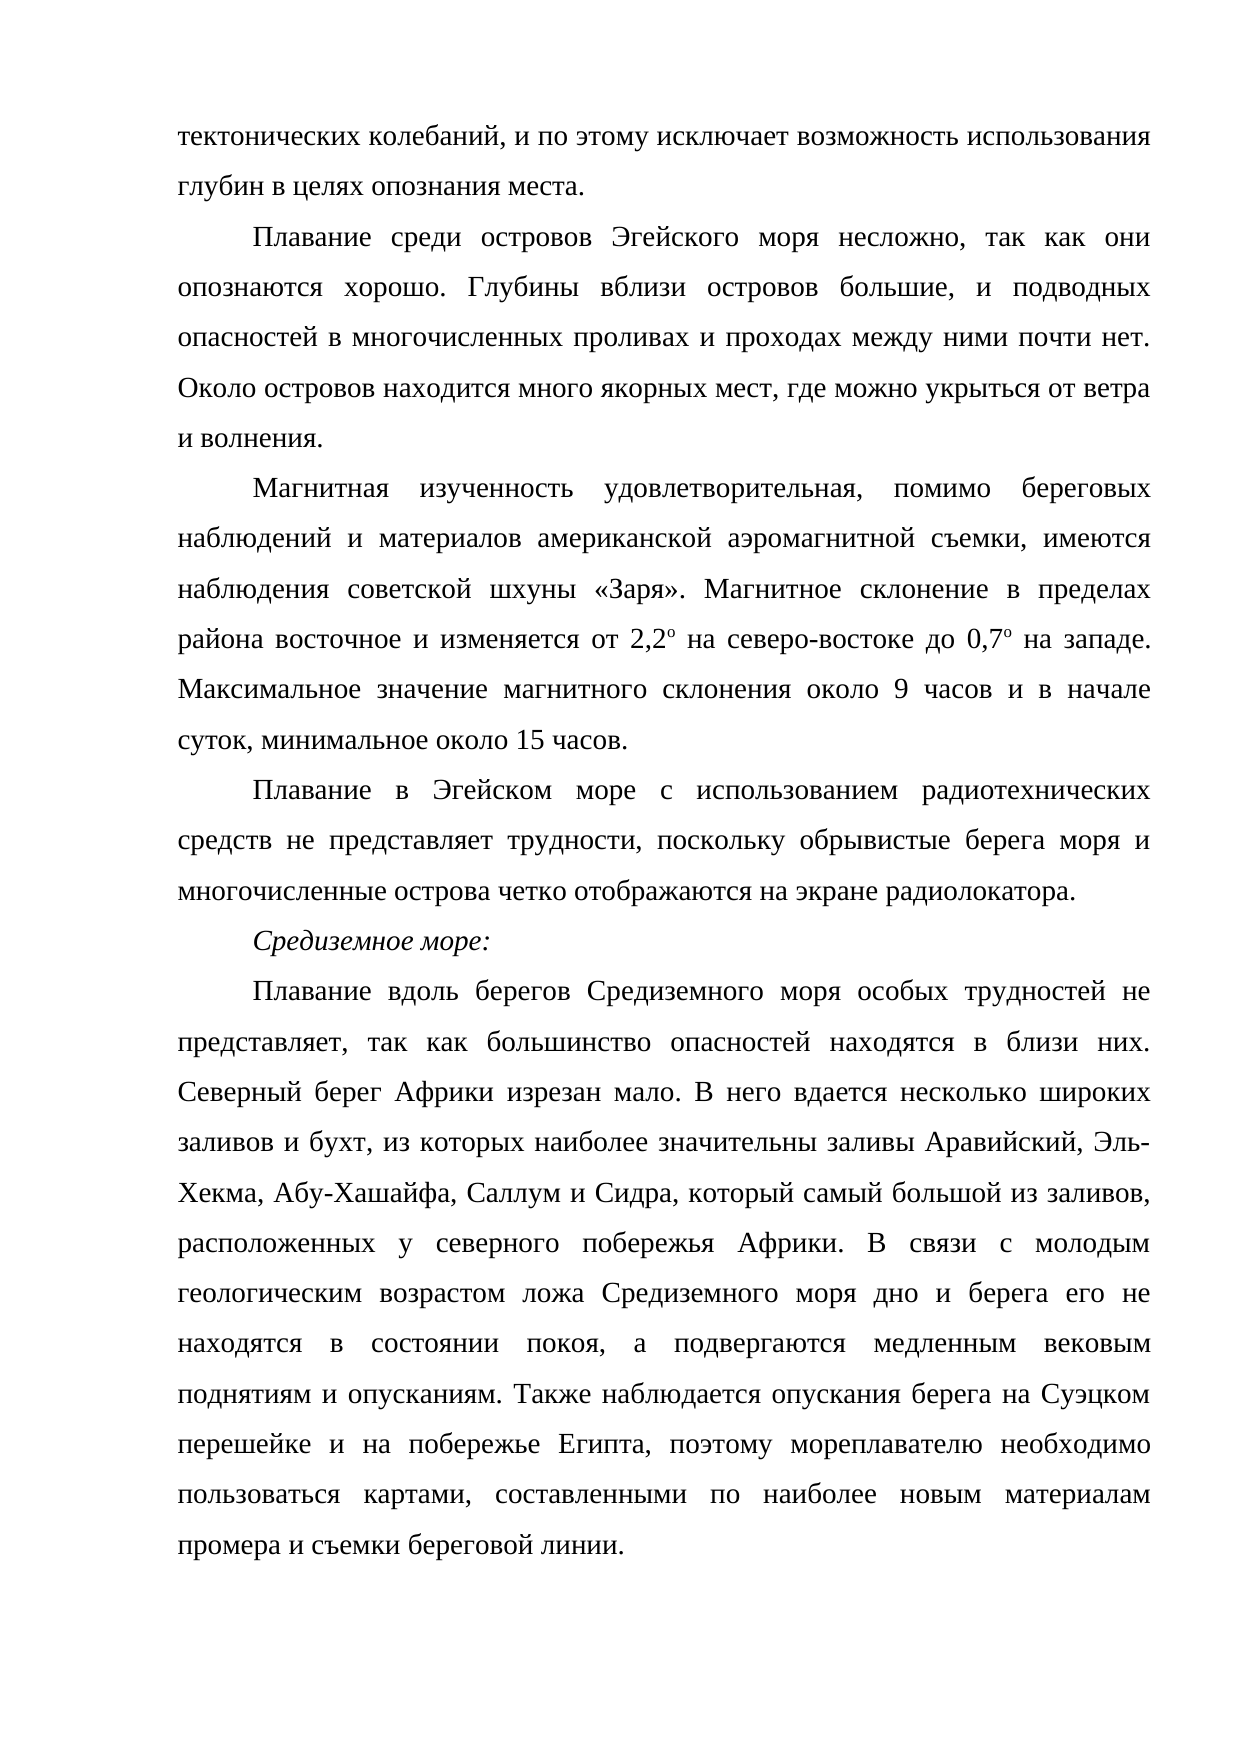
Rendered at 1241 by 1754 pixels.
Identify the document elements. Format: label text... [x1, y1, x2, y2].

text Плавание вдоль берегов Средиземного моря особых трудностей не представляет, так как большинство опасностей находятся в близи них. Северный берег Африки изрезан мало. В него вдается несколько широких заливов и бухт, из которых наиболее значительны заливы Аравийский, Эль-Хекма, Абу-Хашайфа, Саллум и Сидра, который самый большой из заливов, расположенных у северного побережья Африки. В связи с молодым геологическим возрастом ложа Средиземного моря дно и берега его не находятся в состоянии покоя, а подвергаются медленным вековым поднятиям и опусканиям. Также наблюдается опускания берега на Суэцком перешейке и на побережье Египта, поэтому мореплавателю необходимо пользоваться картами, составленными по наиболее новым материалам промера и съемки береговой линии. [177, 973, 1152, 1560]
text Плавание в Эгейском море с использованием радиотехнических средств не представляет трудности, поскольку обрывистые берега моря и многочисленные острова четко отображаются на экране радиолокатора. [177, 772, 1152, 906]
text Магнитная изученность удовлетворительная, помимо береговых наблюдений и материалов американской аэромагнитной съемки, имеются наблюдения советской шхуны «Заря». Магнитное склонение в пределах района восточное и изменяется от 2,2о на северо-востоке до 0,7о на западе. Максимальное значение магнитного склонения около 9 часов и в начале суток, минимальное около 15 часов. [177, 470, 1152, 755]
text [177, 118, 1152, 202]
text Средиземное море: [177, 923, 1152, 957]
text Плавание среди островов Эгейского моря несложно, так как они опознаются хорошо. Глубины вблизи островов большие, и подводных опасностей в многочисленных проливах и проходах между ними почти нет. Около островов находится много якорных мест, где можно укрыться от ветра и волнения. [177, 219, 1152, 453]
